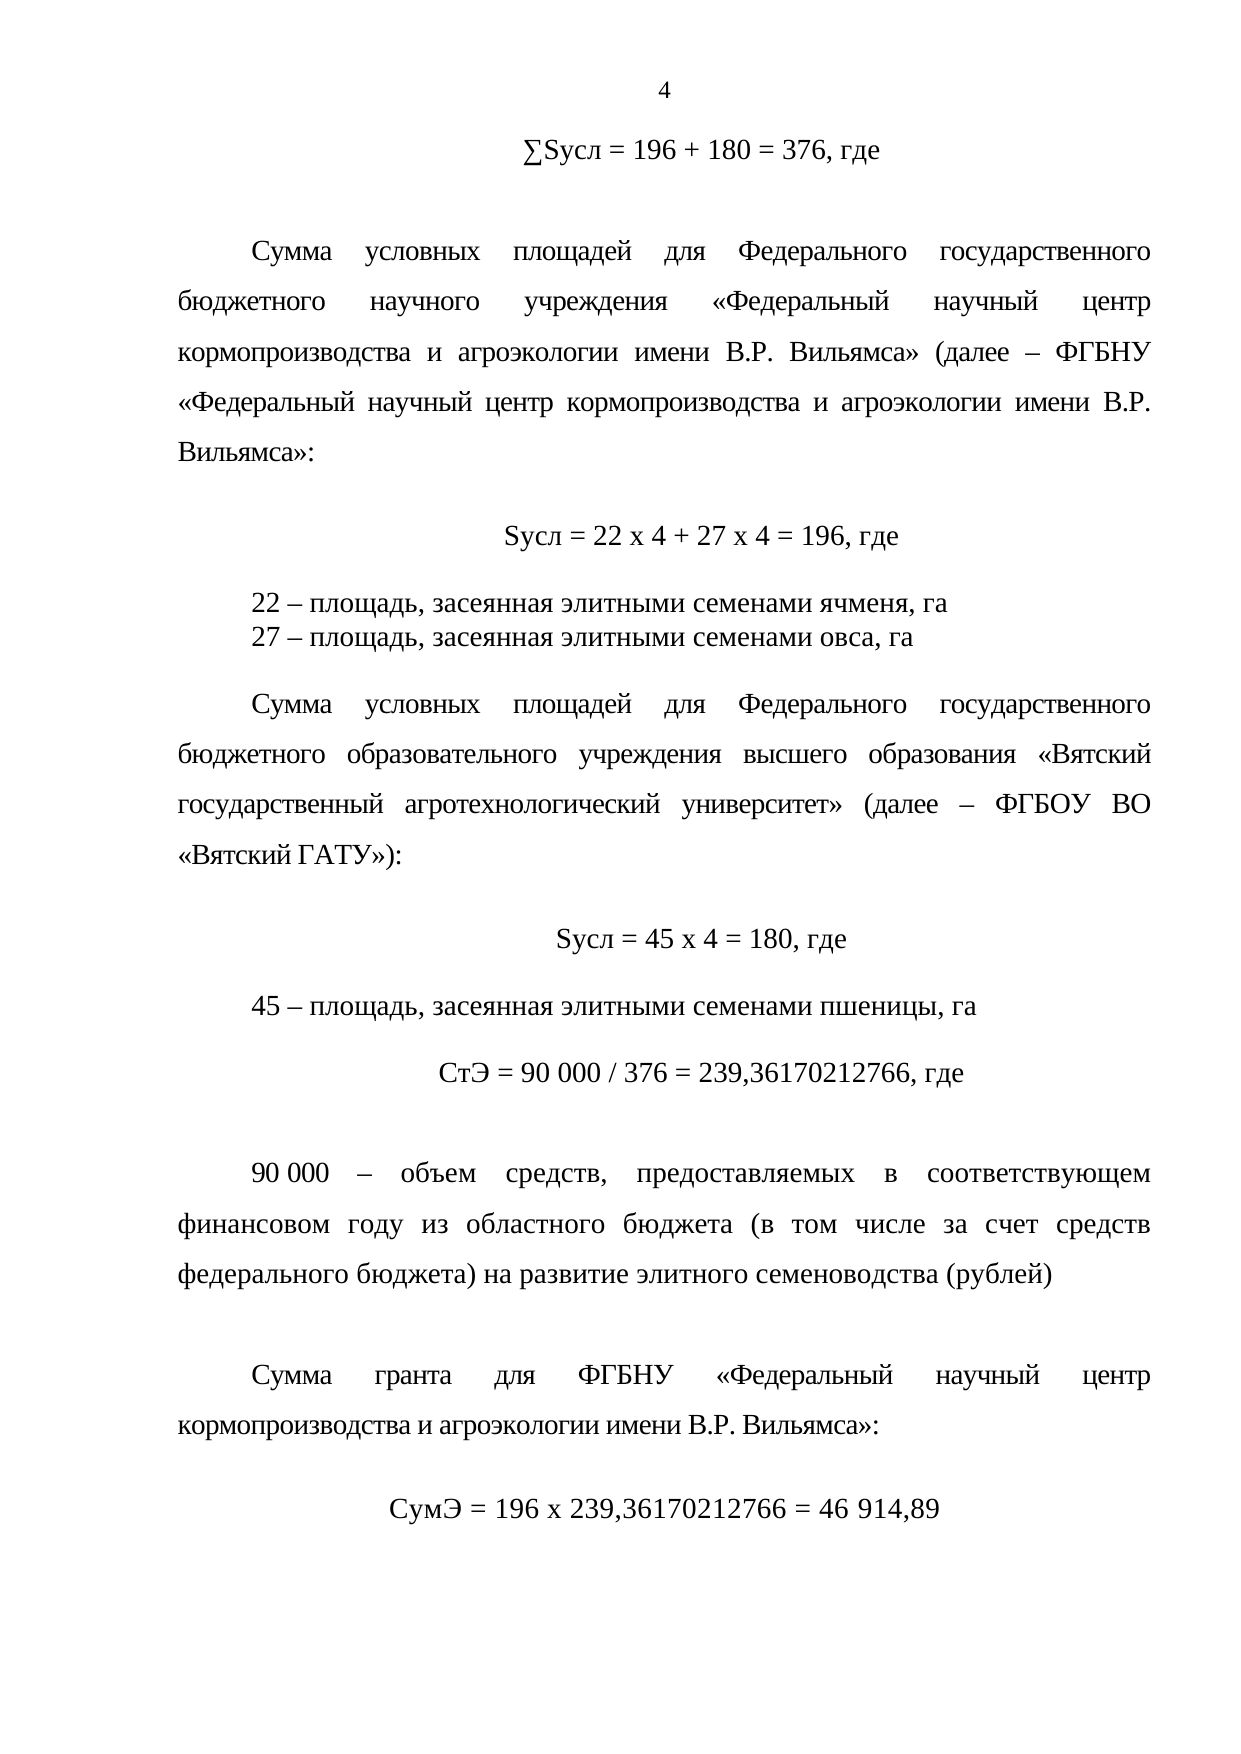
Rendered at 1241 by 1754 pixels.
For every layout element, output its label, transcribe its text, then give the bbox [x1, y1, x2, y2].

text Сумма условных площадей для Федерального государственного бюджетного научного учреждения «Федеральный научный центр кормопроизводства и агроэкологии имени В.Р. Вильямса» (далее – ФГБНУ «Федеральный научный центр кормопроизводства и агроэкологии имени В.Р. Вильямса»: [177, 233, 1152, 468]
text 45 – площадь, засеянная элитными семенами пшеницы, га [177, 988, 1152, 1021]
text Sусл = 45 х 4 = 180, где [177, 921, 1152, 954]
text 90 000 – объем средств, предоставляемых в соответствующем финансовом году из областного бюджета (в том числе за счет средств федерального бюджета) на развитие элитного семеноводства (рублей) [177, 1156, 1152, 1290]
text СтЭ = 90 000 / 376 = 239,36170212766, где [177, 1055, 1152, 1088]
text Сумма условных площадей для Федерального государственного бюджетного образовательного учреждения высшего образования «Вятский государственный агротехнологический университет» (далее – ФГБОУ ВО «Вятский ГАТУ»): [177, 686, 1152, 870]
text 22 – площадь, засеянная элитными семенами ячменя, га [177, 585, 1152, 619]
text СумЭ = 196 х 239,36170212766 = 46 914,89 [177, 1491, 1152, 1524]
text ∑Sусл = 196 + 180 = 376, где [177, 132, 1152, 166]
text 27 – площадь, засеянная элитными семенами овса, га [177, 619, 1152, 652]
text Sусл = 22 х 4 + 27 х 4 = 196, где [177, 518, 1152, 552]
text Сумма гранта для ФГБНУ «Федеральный научный центр кормопроизводства и агроэкологии имени В.Р. Вильямса»: [177, 1357, 1152, 1441]
